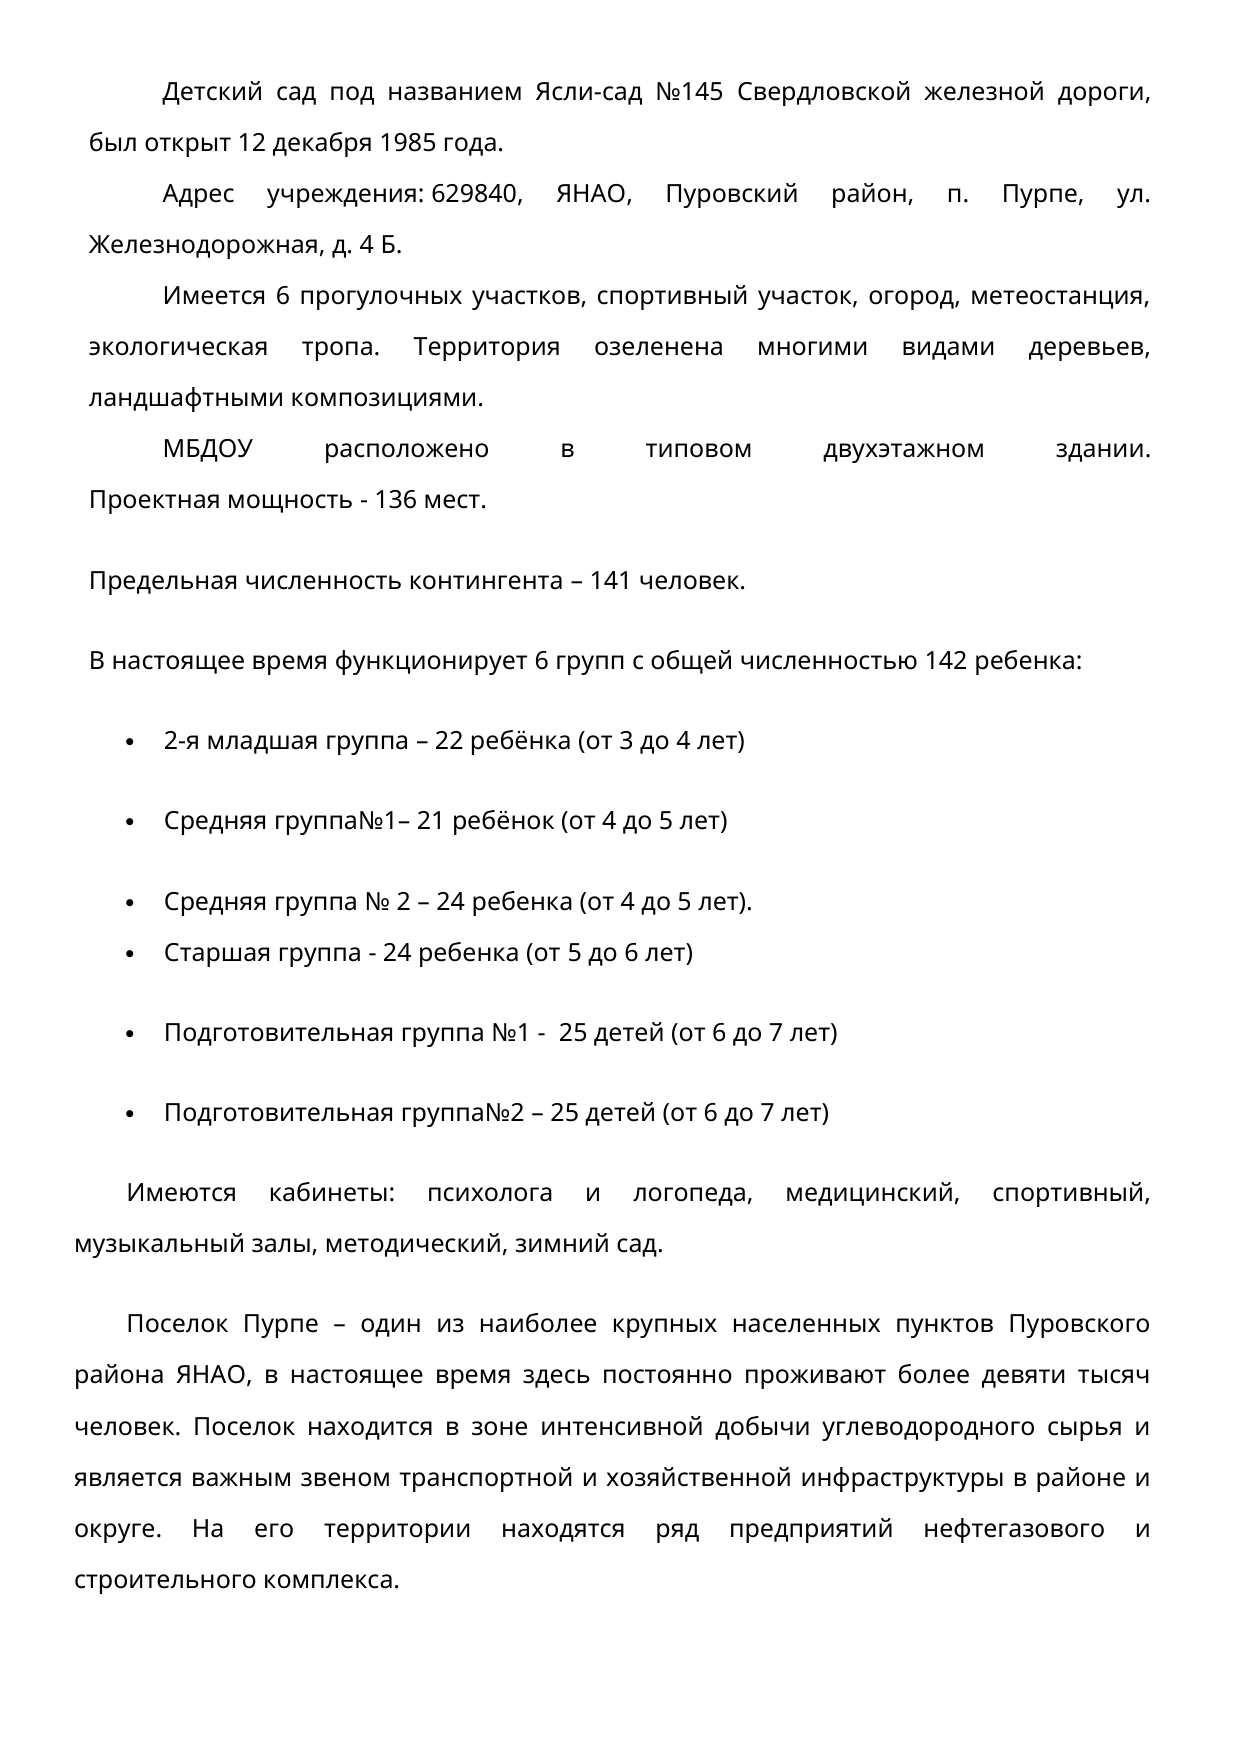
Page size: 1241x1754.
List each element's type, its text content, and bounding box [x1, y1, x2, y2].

list Старшая группа - 24 ребенка (от 5 до 6 лет) [126, 934, 1152, 968]
text МБДОУ расположено в типовом двухэтажном здании. Проектная мощность - 136 мест. [89, 431, 1152, 516]
text Адрес учреждения: 629840, ЯНАО, Пуровский район, п. Пурпе, ул. Железнодорожная, д. 4 Б. [89, 176, 1152, 261]
text Поселок Пурпе – один из наиболее крупных населенных пунктов Пуровского района ЯНАО, в настоящее время здесь постоянно проживают более девяти тысяч человек. Поселок находится в зоне интенсивной добычи углеводородного сырья и является важным звеном транспортной и хозяйственной инфраструктуры в районе и округе. На его территории находятся ряд предприятий нефтегазового и строительного комплекса. [74, 1306, 1152, 1595]
list 2-я младшая группа – 22 ребёнка (от 3 до 4 лет) [126, 723, 1152, 757]
list Подготовительная группа №1 - 25 детей (от 6 до 7 лет) [126, 1014, 1152, 1048]
list Средняя группа№1– 21 ребёнок (от 4 до 5 лет) [126, 803, 1152, 837]
text Имеется 6 прогулочных участков, спортивный участок, огород, метеостанция, экологическая тропа. Территория озеленена многими видами деревьев, ландшафтными композициями. [89, 278, 1152, 414]
list Средняя группа № 2 – 24 ребенка (от 4 до 5 лет). [126, 883, 1152, 917]
text В настоящее время функционирует 6 групп с общей численностью 142 ребенка: [89, 643, 1152, 677]
text Имеются кабинеты: психолога и логопеда, медицинский, спортивный, музыкальный залы, методический, зимний сад. [74, 1175, 1152, 1260]
text Предельная численность контингента – 141 человек. [89, 562, 1152, 596]
list Подготовительная группа№2 – 25 детей (от 6 до 7 лет) [126, 1095, 1152, 1129]
text Детский сад под названием Ясли-сад №145 Свердловской железной дороги, был открыт 12 декабря 1985 года. [89, 74, 1152, 159]
